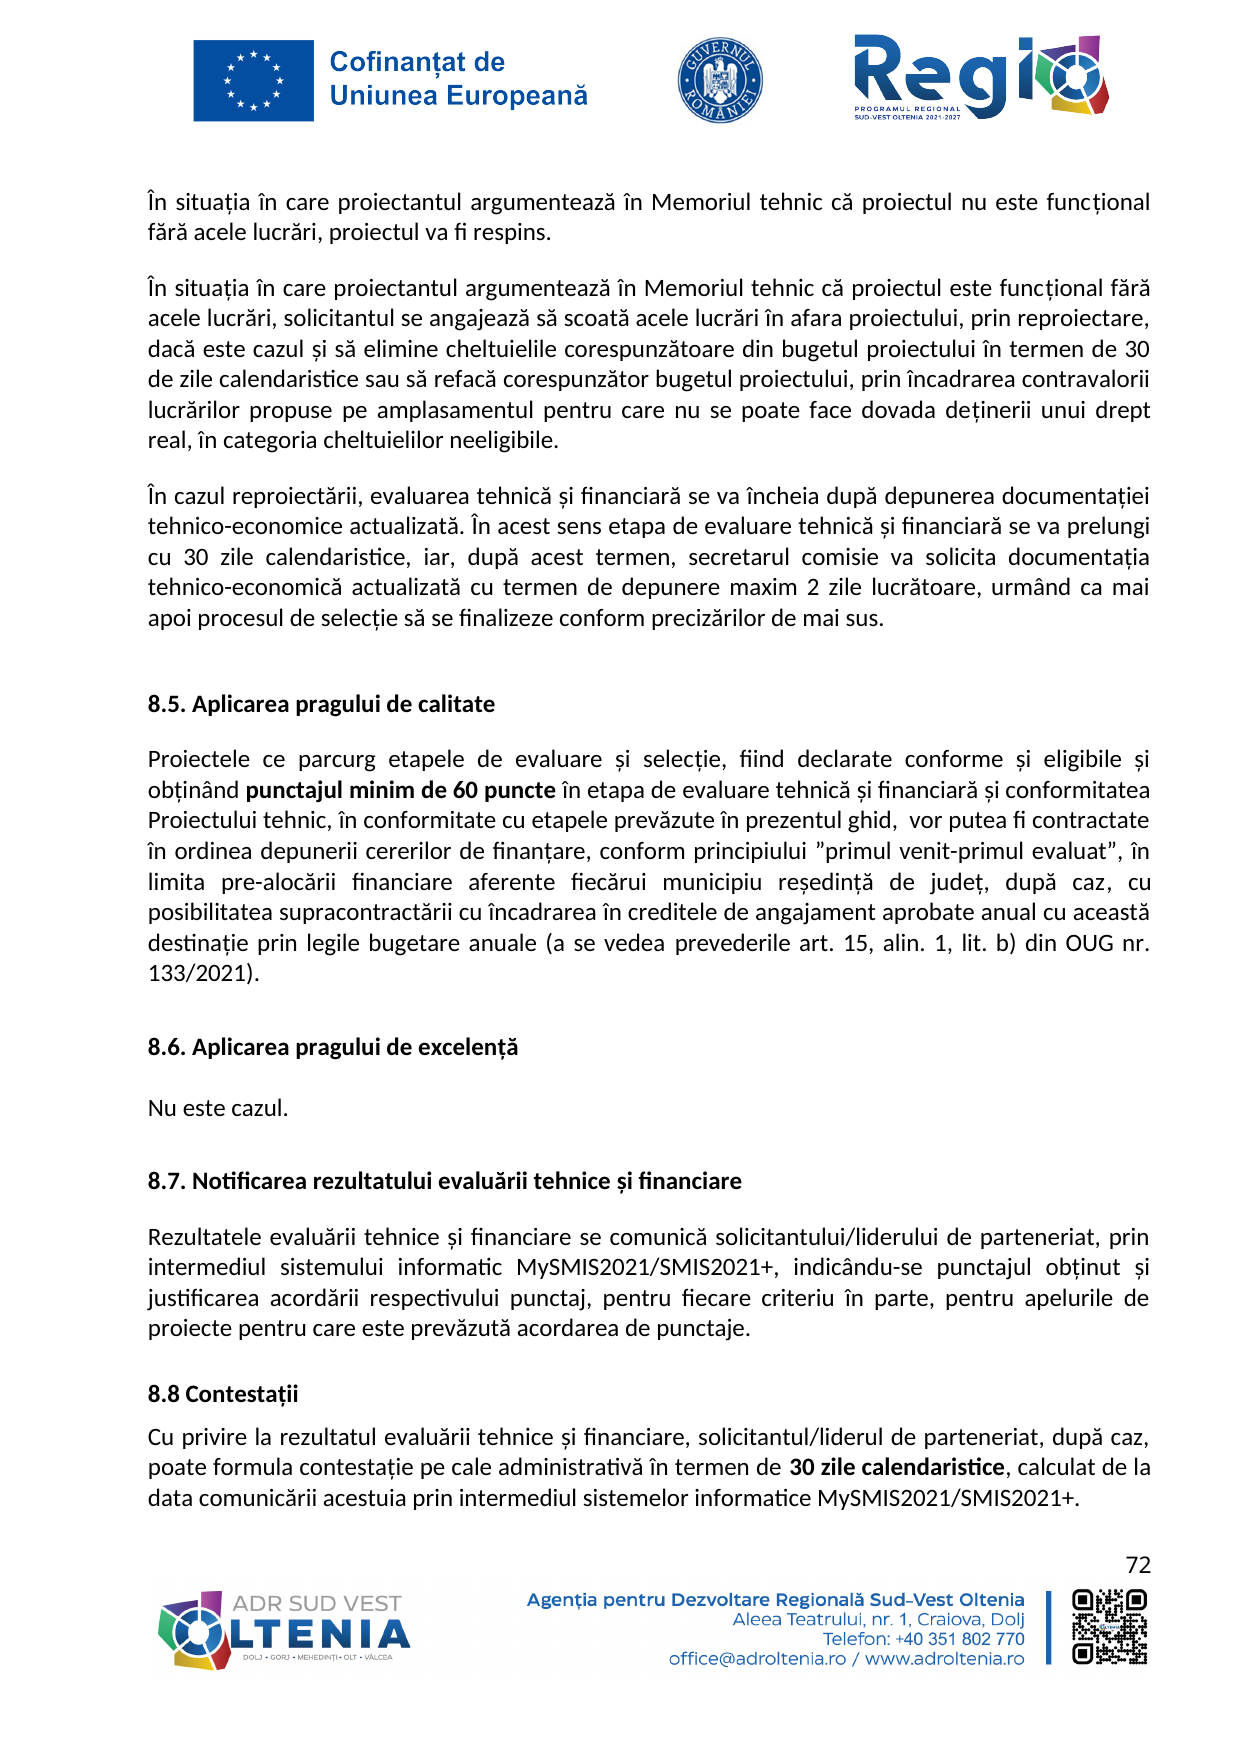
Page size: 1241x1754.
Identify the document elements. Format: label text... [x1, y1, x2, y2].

picture [674, 35, 768, 125]
text Cu privire la rezultatul evaluării tehnice și financiare, solicitantul/liderul de parteneriat, după caz, poate formula contestație pe cale administrativă în termen de 30 zile calendaristice, calculat de la data comunicării acestuia prin intermediul sistemelor informatice MySMIS2021/SMIS2021+. [148, 1421, 1152, 1512]
text 8.8 Contestații [148, 1378, 1152, 1408]
text În situaţia în care proiectantul argumentează în Memoriul tehnic că proiectul nu este funcţional fără acele lucrări, proiectul va fi respins. [148, 186, 1152, 247]
text În cazul reproiectării, evaluarea tehnică și financiară se va încheia după depunerea documentației tehnico-economice actualizată. În acest sens etapa de evaluare tehnică și financiară se va prelungi cu 30 zile calendaristice, iar, după acest termen, secretarul comisie va solicita documentația tehnico-economică actualizată cu termen de depunere maxim 2 zile lucrătoare, urmând ca mai apoi procesul de selecție să se finalizeze conform precizărilor de mai sus. [148, 480, 1152, 633]
text Nu este cazul. [148, 1092, 1152, 1122]
picture [852, 33, 1111, 123]
text Proiectele ce parcurg etapele de evaluare și selecţie, fiind declarate conforme și eligibile și obținând punctajul minim de 60 puncte în etapa de evaluare tehnică și financiară și conformitatea Proiectului tehnic, în conformitate cu etapele prevăzute în prezentul ghid, vor putea fi contractate în ordinea depunerii cererilor de finanțare, conform principiului ”primul venit-primul evaluat”, în limita pre-alocării financiare aferente fiecărui municipiu reședință de județ, după caz, cu posibilitatea supracontractării cu încadrarea în creditele de angajament aprobate anual cu această destinaţie prin legile bugetare anuale (a se vedea prevederile art. 15, alin. 1, lit. b) din OUG nr. 133/2021). [148, 744, 1152, 988]
text În situaţia în care proiectantul argumentează în Memoriul tehnic că proiectul este funcţional fără acele lucrări, solicitantul se angajează să scoată acele lucrări în afara proiectului, prin reproiectare, dacă este cazul şi să elimine cheltuielile corespunzătoare din bugetul proiectului în termen de 30 de zile calendaristice sau să refacă corespunzător bugetul proiectului, prin încadrarea contravalorii lucrărilor propuse pe amplasamentul pentru care nu se poate face dovada deţinerii unui drept real, în categoria cheltuielilor neeligibile. [148, 272, 1152, 455]
text 8.5. Aplicarea pragului de calitate [148, 688, 1152, 719]
picture [188, 35, 590, 125]
text 8.6. Aplicarea pragului de excelență [148, 1031, 1152, 1061]
text Rezultatele evaluării tehnice și financiare se comunică solicitantului/liderului de parteneriat, prin intermediul sistemului informatic MySMIS2021/SMIS2021+, indicându-se punctajul obținut și justificarea acordării respectivului punctaj, pentru fiecare criteriu în parte, pentru apelurile de proiecte pentru care este prevăzută acordarea de punctaje. [148, 1221, 1152, 1343]
text 8.7. Notificarea rezultatului evaluării tehnice și financiare [148, 1165, 1152, 1196]
picture [148, 1579, 1152, 1677]
